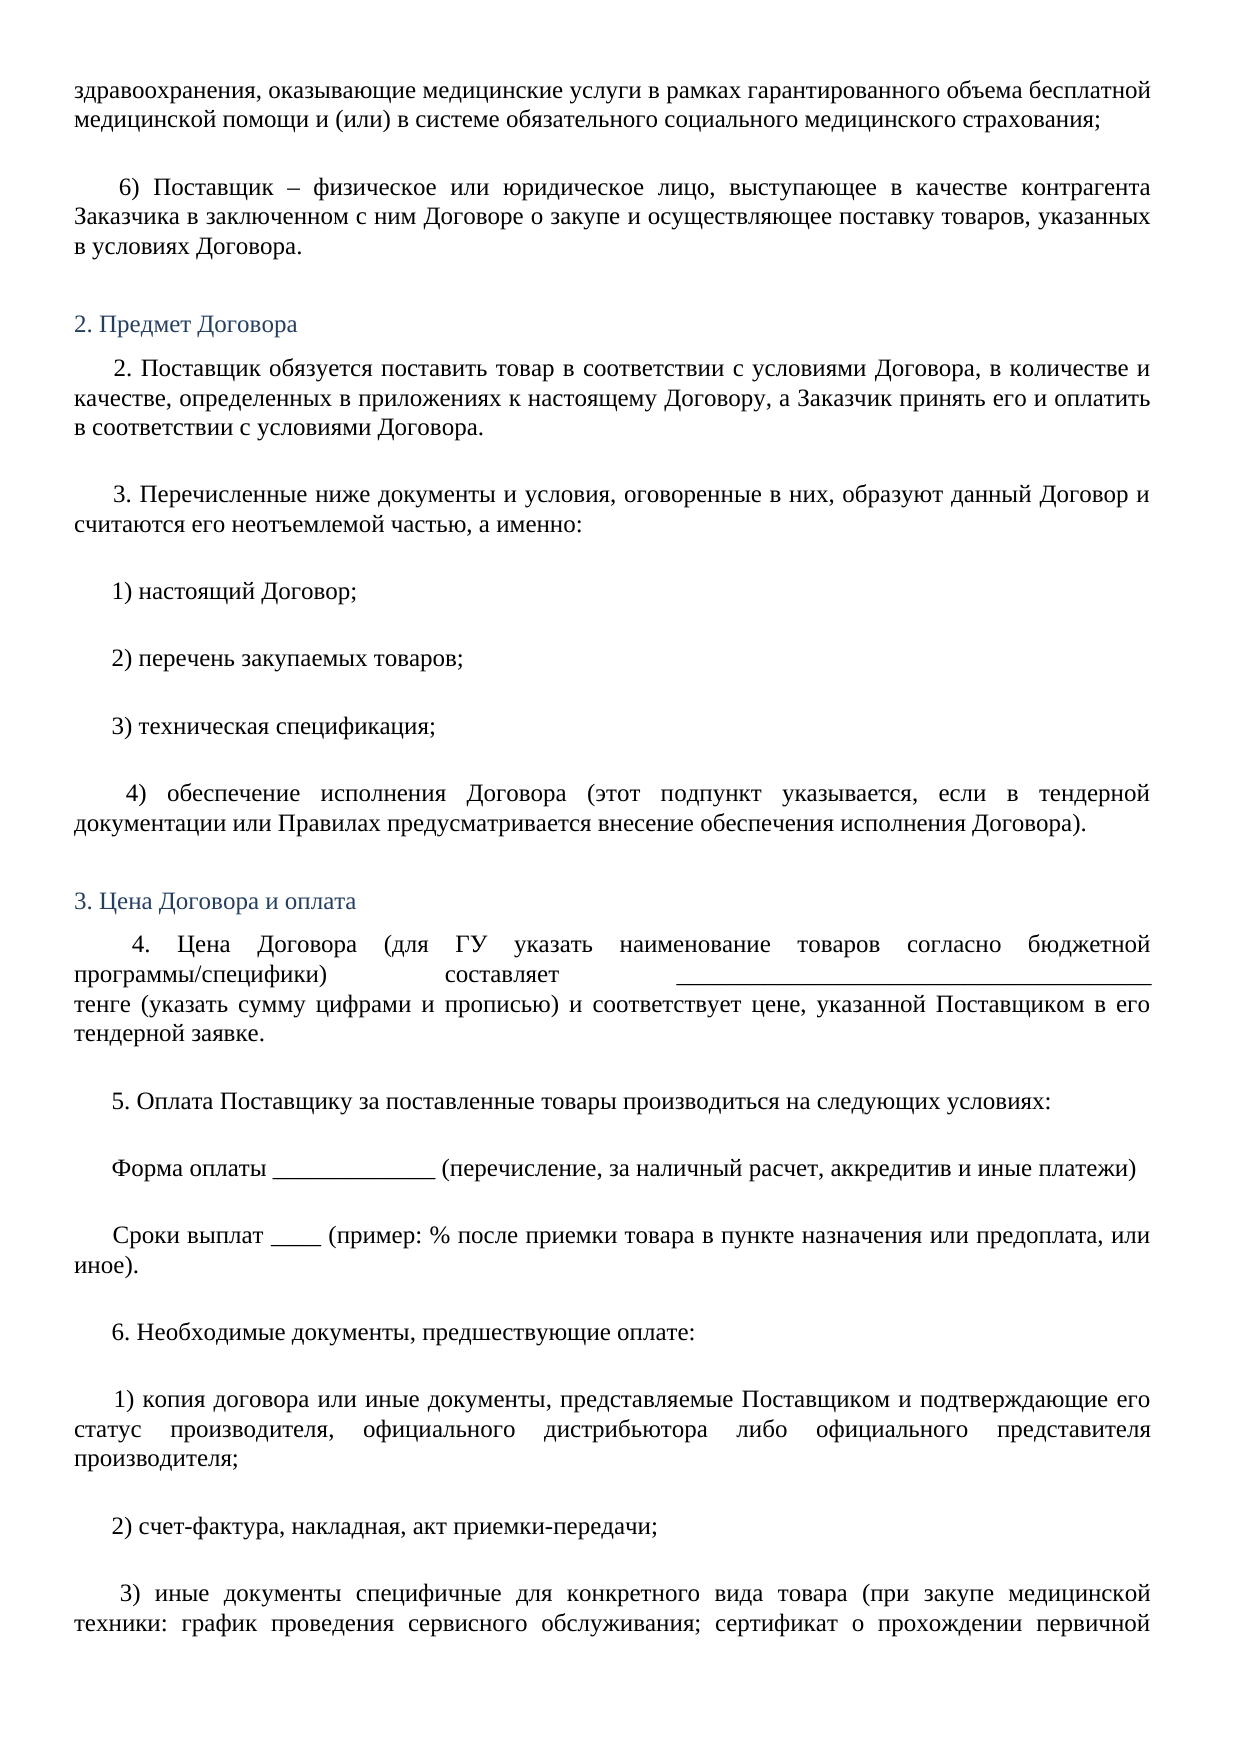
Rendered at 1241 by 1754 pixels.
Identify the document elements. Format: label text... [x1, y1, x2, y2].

text Сроки выплат ____ (пример: % после приемки товара в пункте назначения или предоплата, или иное). [74, 1219, 1152, 1278]
text 5. Оплата Поставщику за поставленные товары производиться на следующих условиях: [74, 1085, 1152, 1114]
text 1) копия договора или иные документы, представляемые Поставщиком и подтверждающие его статус производителя, официального дистрибьютора либо официального представителя производителя; [74, 1383, 1152, 1472]
text 2) счет-фактура, накладная, акт приемки-передачи; [74, 1510, 1152, 1539]
text 4) обеспечение исполнения Договора (этот подпункт указывается, если в тендерной документации или Правилах предусматривается внесение обеспечения исполнения Договора). [74, 777, 1152, 836]
text 1) настоящий Договор; [74, 575, 1152, 605]
text 6. Необходимые документы, предшествующие оплате: [74, 1316, 1152, 1346]
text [74, 1577, 1152, 1636]
text 2. Поставщик обязуется поставить товар в соответствии с условиями Договора, в количестве и качестве, определенных в приложениях к настоящему Договору, а Заказчик принять его и оплатить в соответствии с условиями Договора. [74, 352, 1152, 441]
text 6) Поставщик – физическое или юридическое лицо, выступающее в качестве контрагента Заказчика в заключенном с ним Договоре о закупе и осуществляющее поставку товаров, указанных в условиях Договора. [74, 171, 1152, 260]
text Форма оплаты _____________ (перечисление, за наличный расчет, аккредитив и иные платежи) [74, 1152, 1152, 1182]
text 2) перечень закупаемых товаров; [74, 643, 1152, 672]
text 4. Цена Договора (для ГУ указать наименование товаров согласно бюджетной программы/специфики) составляет ______________________________________ тенге (указать сумму цифрами и прописью) и соответствует цене, указанной Поставщиком в его тендерной заявке. [74, 928, 1152, 1047]
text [74, 74, 1152, 133]
subtitle 3. Цена Договора и оплата [74, 874, 1152, 914]
subtitle 2. Предмет Договора [74, 297, 1152, 338]
text 3) техническая спецификация; [74, 710, 1152, 739]
text 3. Перечисленные ниже документы и условия, оговоренные в них, образуют данный Договор и считаются его неотъемлемой частью, а именно: [74, 478, 1152, 538]
